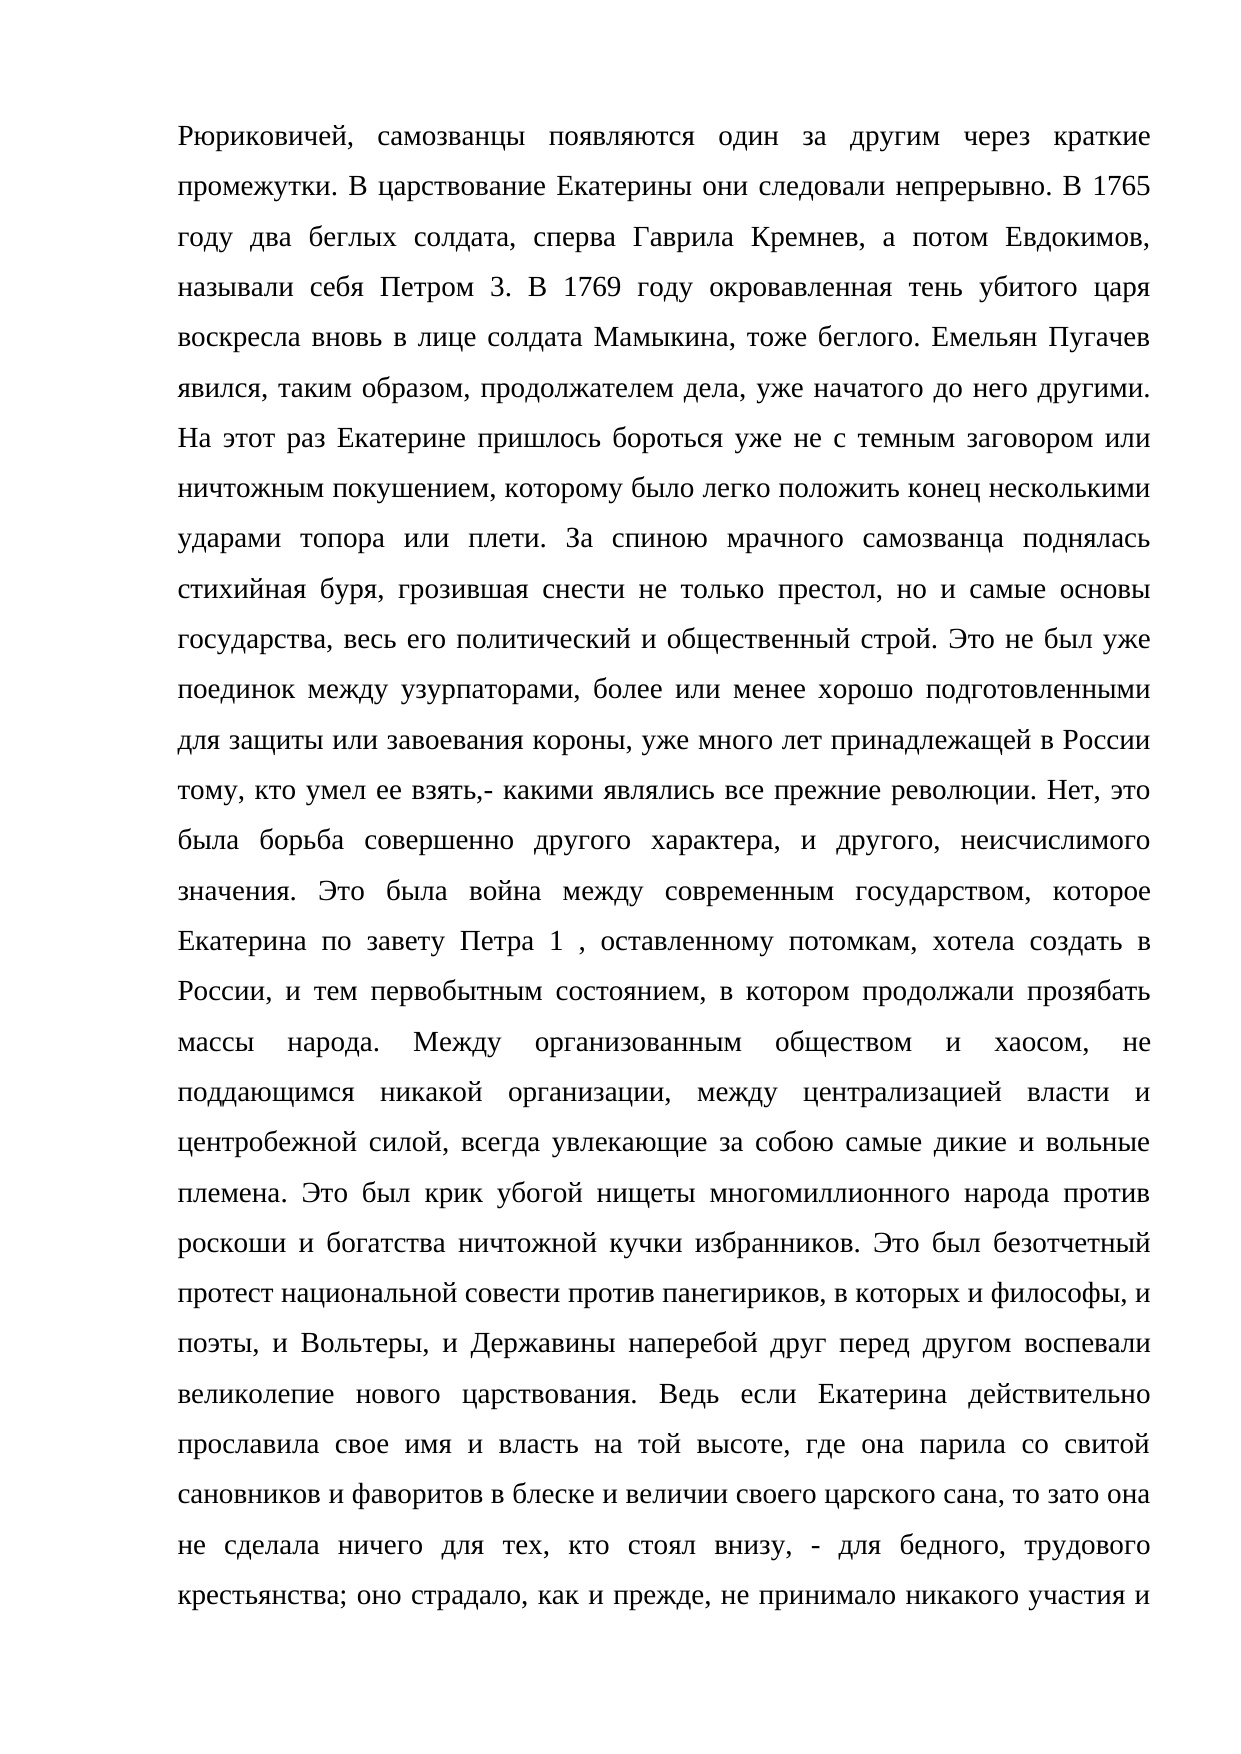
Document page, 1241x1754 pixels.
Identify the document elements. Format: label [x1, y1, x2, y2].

text [177, 118, 1152, 1611]
